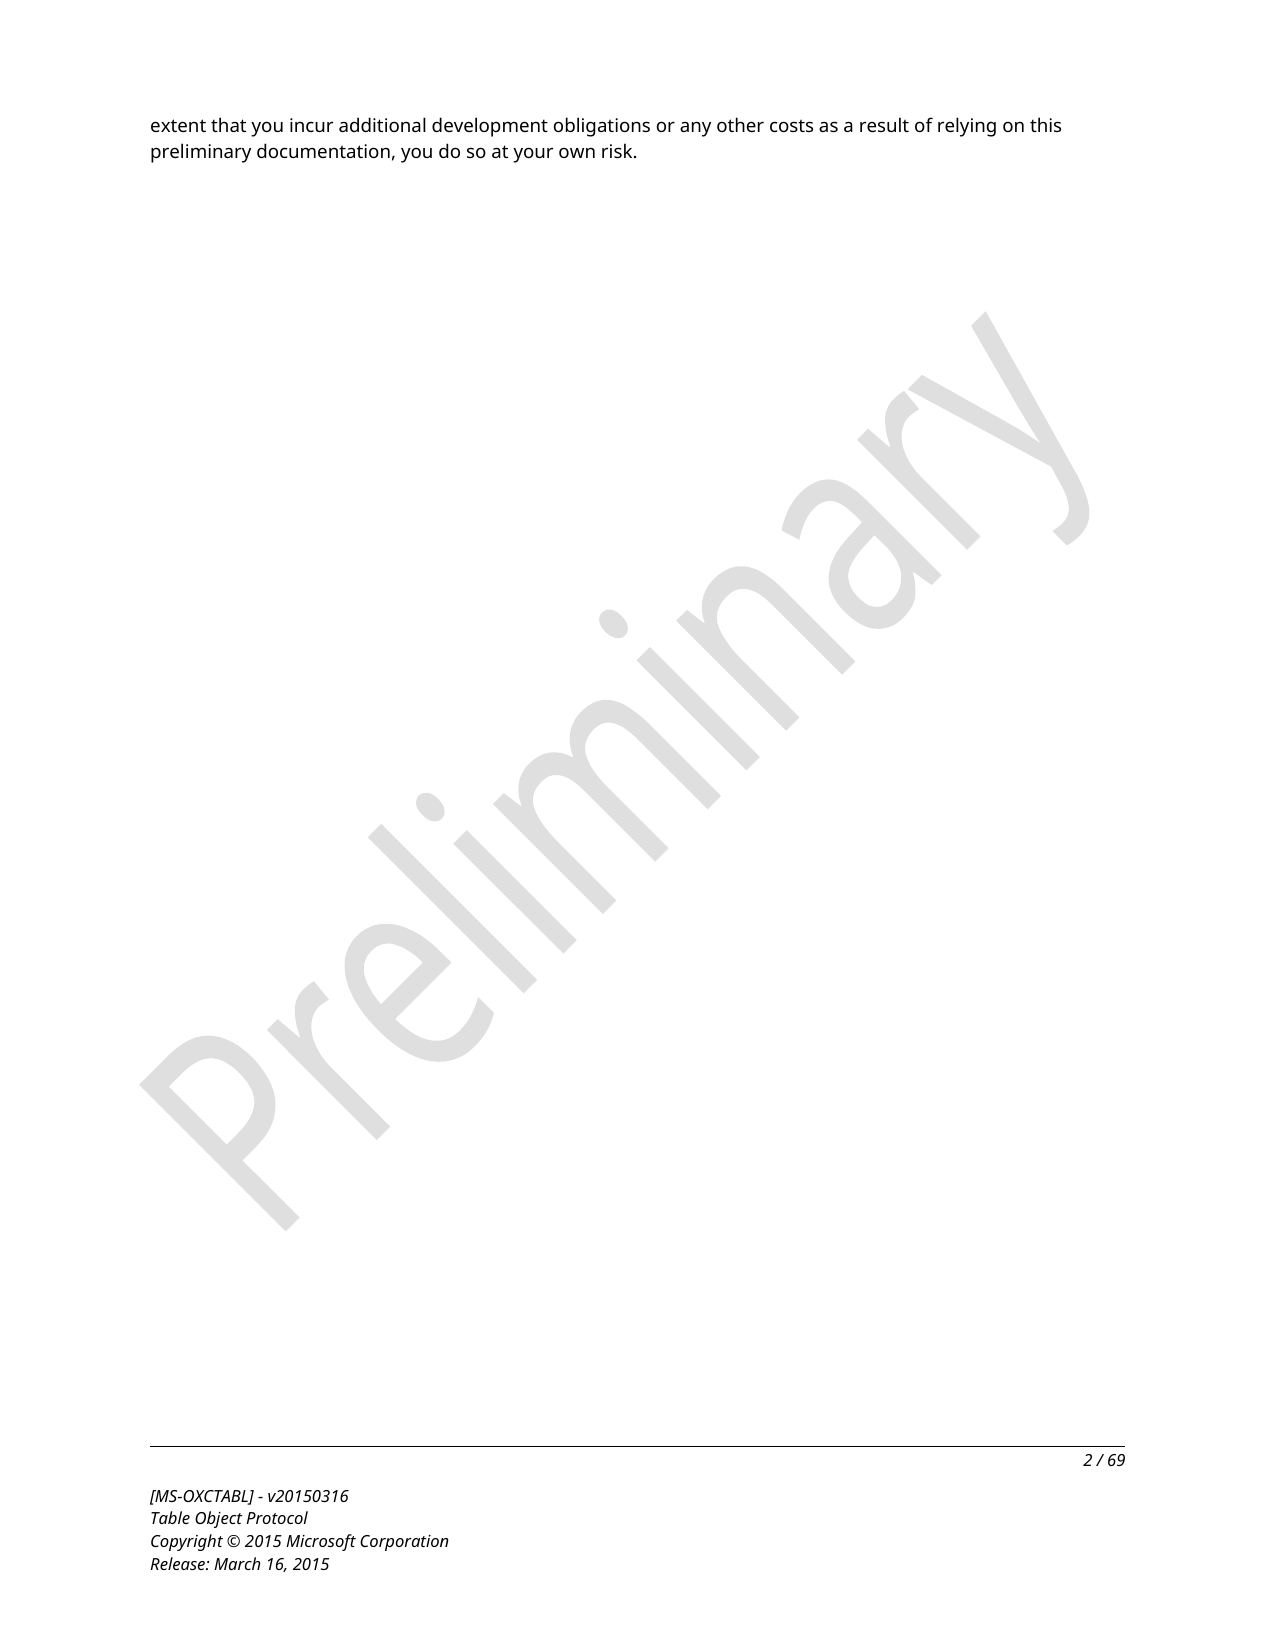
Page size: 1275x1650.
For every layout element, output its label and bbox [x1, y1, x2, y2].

text [150, 112, 1125, 163]
